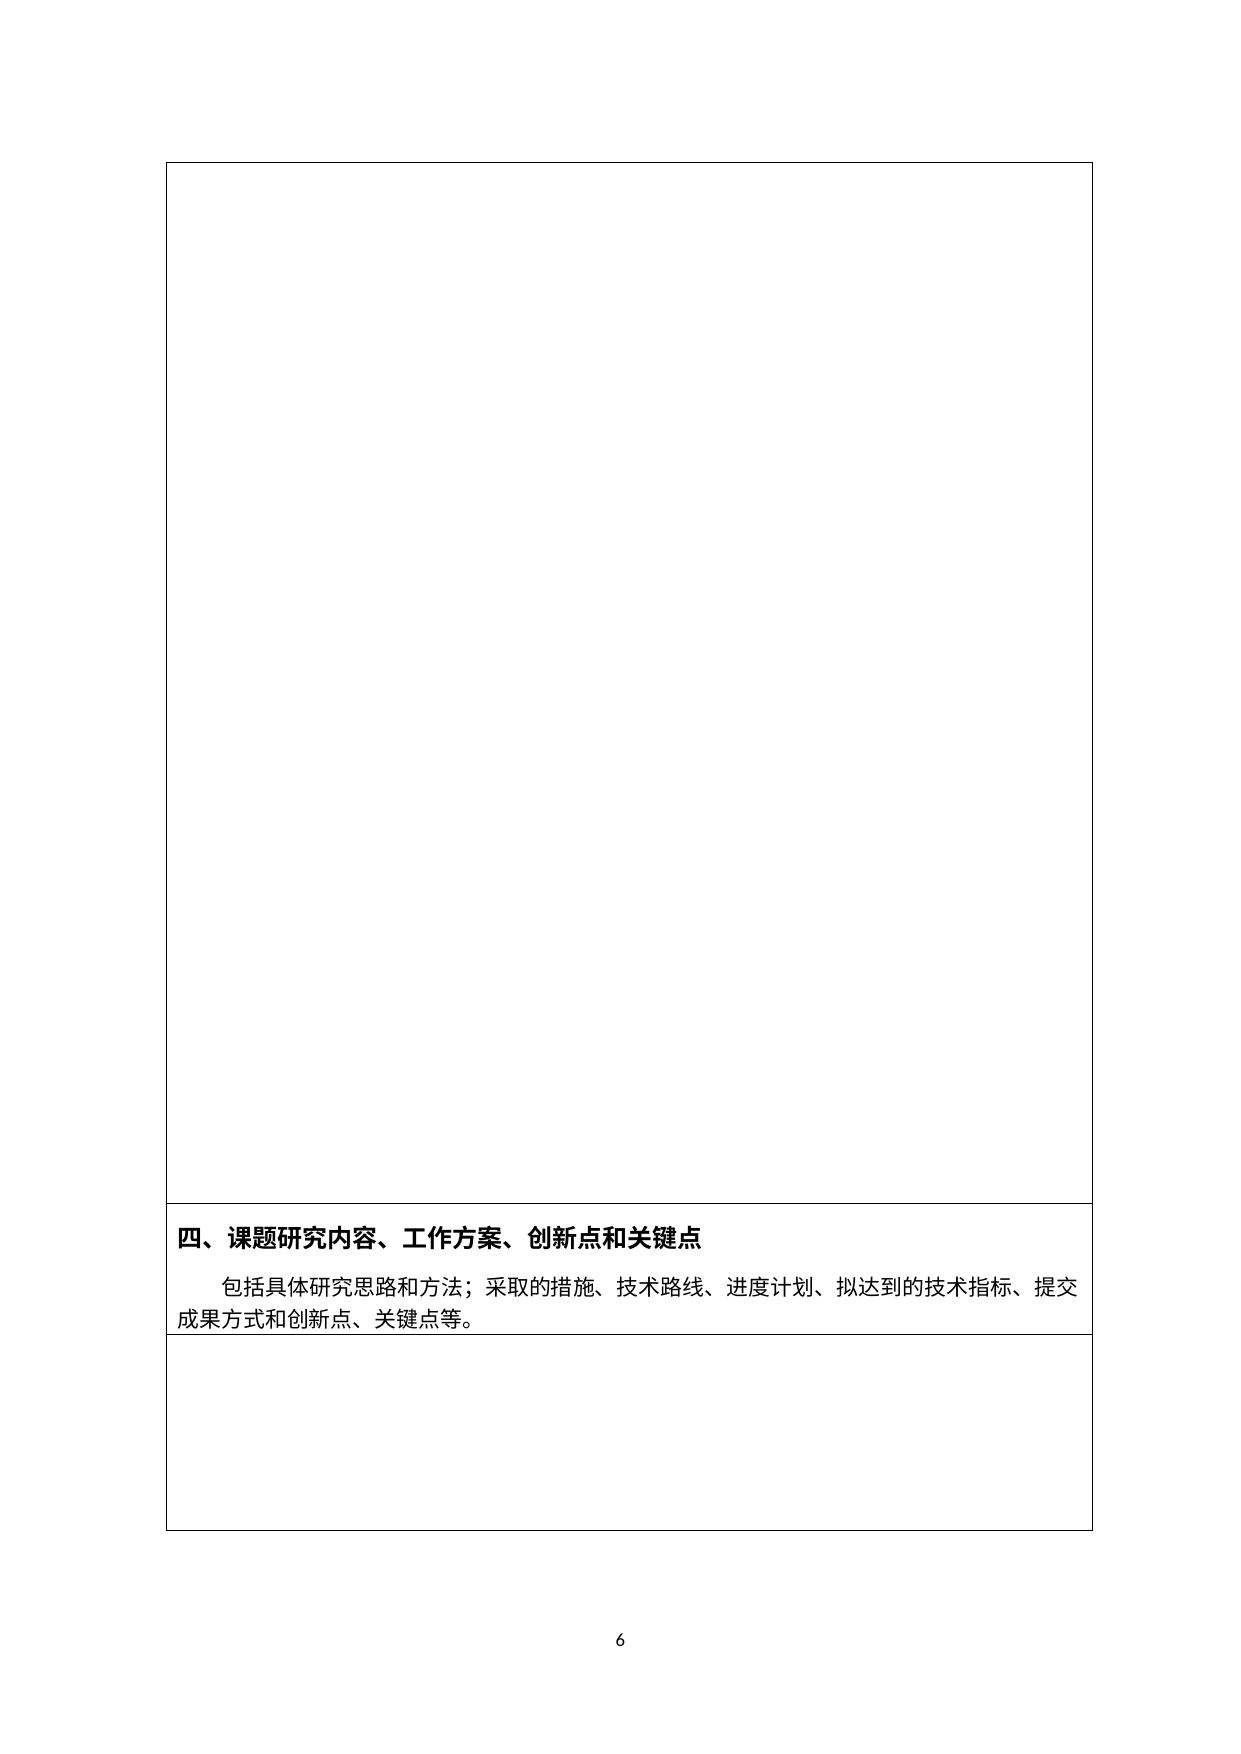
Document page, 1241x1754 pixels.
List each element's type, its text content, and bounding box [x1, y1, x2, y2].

table_cell [167, 1335, 1092, 1530]
table_cell 四、课题研究内容、工作方案、创新点和关键点 包括具体研究思路和方法；采取的措施、技术路线、进度计划、拟达到的技术指标、提交成果方式和创新点、关键点等。 [167, 1204, 1092, 1334]
table_cell [167, 163, 1092, 1203]
